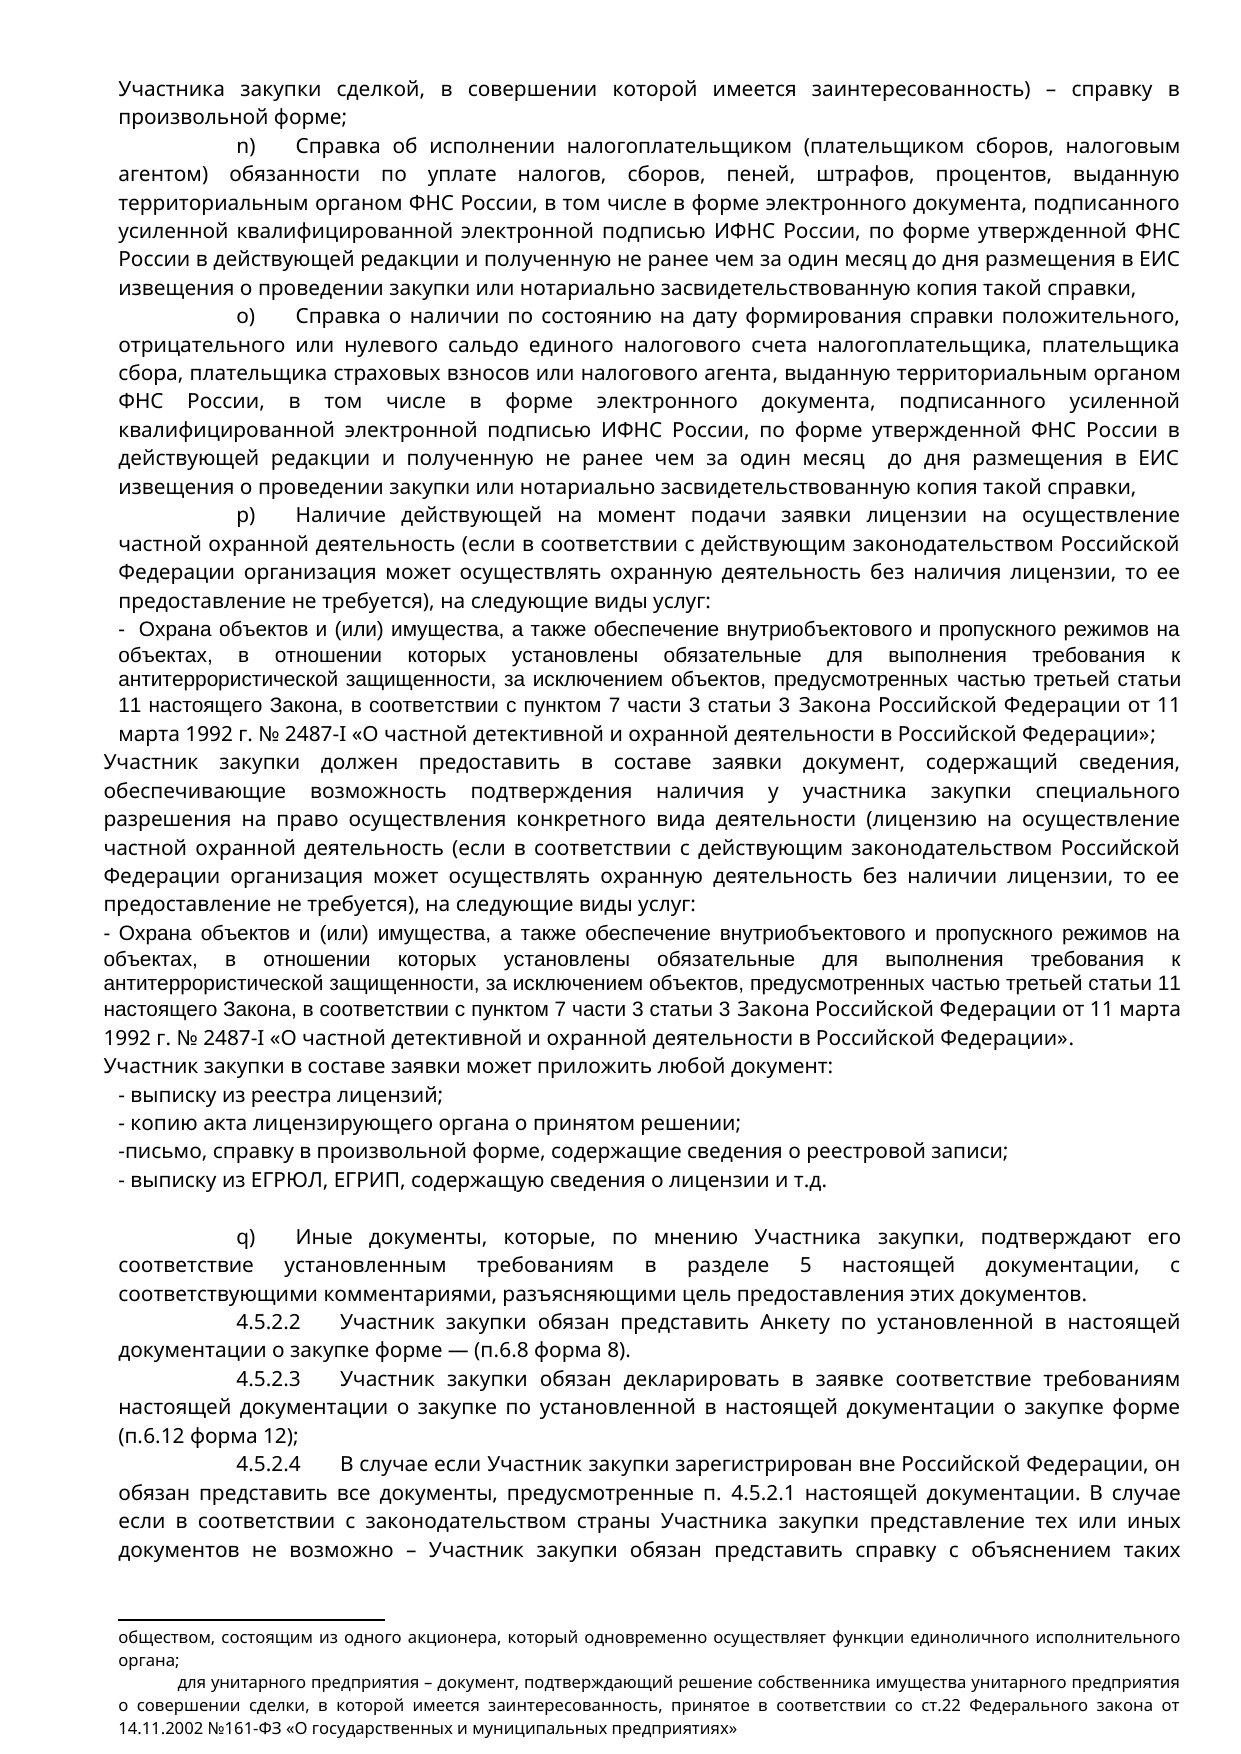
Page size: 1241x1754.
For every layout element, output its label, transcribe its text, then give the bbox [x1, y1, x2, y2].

text Участник закупки должен предоставить в составе заявки документ, содержащий сведения, обеспечивающие возможность подтверждения наличия у участника закупки специального разрешения на право осуществления конкретного вида деятельности (лицензию на осуществление частной охранной деятельность (если в соответствии с действующим законодательством Российской Федерации организация может осуществлять охранную деятельность без наличии лицензии, то ее предоставление не требуется), на следующие виды услуг: [103, 747, 1181, 918]
text - Охрана объектов и (или) имущества, а также обеспечение внутриобъектового и пропускного режимов на объектах, в отношении которых установлены обязательные для выполнения требования к антитеррористической защищенности, за исключением объектов, предусмотренных частью третьей статьи 11 настоящего Закона, в соответствии с пунктом 7 части 3 статьи 3 Закона Российской Федерации от 11 марта 1992 г. № 2487-I «О частной детективной и охранной деятельности в Российской Федерации». [103, 918, 1181, 1051]
text - выписку из реестра лицензий; [118, 1080, 1181, 1108]
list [118, 1449, 1181, 1563]
list Наличие действующей на момент подачи заявки лицензии на осуществление частной охранной деятельность (если в соответствии с действующим законодательством Российской Федерации организация может осуществлять охранную деятельность без наличия лицензии, то ее предоставление не требуется), на следующие виды услуг: [118, 500, 1181, 614]
list Участник закупки обязан декларировать в заявке соответствие требованиям настоящей документации о закупке по установленной в настоящей документации о закупке форме (п.6.12 форма 12); [118, 1364, 1181, 1449]
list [118, 74, 1181, 131]
list Участник закупки обязан представить Анкету по установленной в настоящей документации о закупке форме — (п.6.8 форма 8). [118, 1307, 1181, 1364]
text - копию акта лицензирующего органа о принятом решении; [118, 1108, 1181, 1137]
list Справка об исполнении налогоплательщиком (плательщиком сборов, налоговым агентом) обязанности по уплате налогов, сборов, пеней, штрафов, процентов, выданную территориальным органом ФНС России, в том числе в форме электронного документа, подписанного усиленной квалифицированной электронной подписью ИФНС России, по форме утвержденной ФНС России в действующей редакции и полученную не ранее чем за один месяц до дня размещения в ЕИС извещения о проведении закупки или нотариально засвидетельствованную копия такой справки, [118, 131, 1181, 301]
list Иные документы, которые, по мнению Участника закупки, подтверждают его соответствие установленным требованиям в разделе 5 настоящей документации, с соответствующими комментариями, разъясняющими цель предоставления этих документов. [118, 1222, 1181, 1307]
text -письмо, справку в произвольной форме, содержащие сведения о реестровой записи; [118, 1137, 1181, 1165]
text - Охрана объектов и (или) имущества, а также обеспечение внутриобъектового и пропускного режимов на объектах, в отношении которых установлены обязательные для выполнения требования к антитеррористической защищенности, за исключением объектов, предусмотренных частью третьей статьи 11 настоящего Закона, в соответствии с пунктом 7 части 3 статьи 3 Закона Российской Федерации от 11 марта 1992 г. № 2487-I «О частной детективной и охранной деятельности в Российской Федерации»; [118, 614, 1181, 747]
list Справка о наличии по состоянию на дату формирования справки положительного, отрицательного или нулевого сальдо единого налогового счета налогоплательщика, плательщика сбора, плательщика страховых взносов или налогового агента, выданную территориальным органом ФНС России, в том числе в форме электронного документа, подписанного усиленной квалифицированной электронной подписью ИФНС России, по форме утвержденной ФНС России в действующей редакции и полученную не ранее чем за один месяц до дня размещения в ЕИС извещения о проведении закупки или нотариально засвидетельствованную копия такой справки, [118, 301, 1181, 500]
text Участник закупки в составе заявки может приложить любой документ: [103, 1051, 1181, 1080]
text - выписку из ЕГРЮЛ, ЕГРИП, содержащую сведения о лицензии и т.д. [118, 1165, 1181, 1193]
